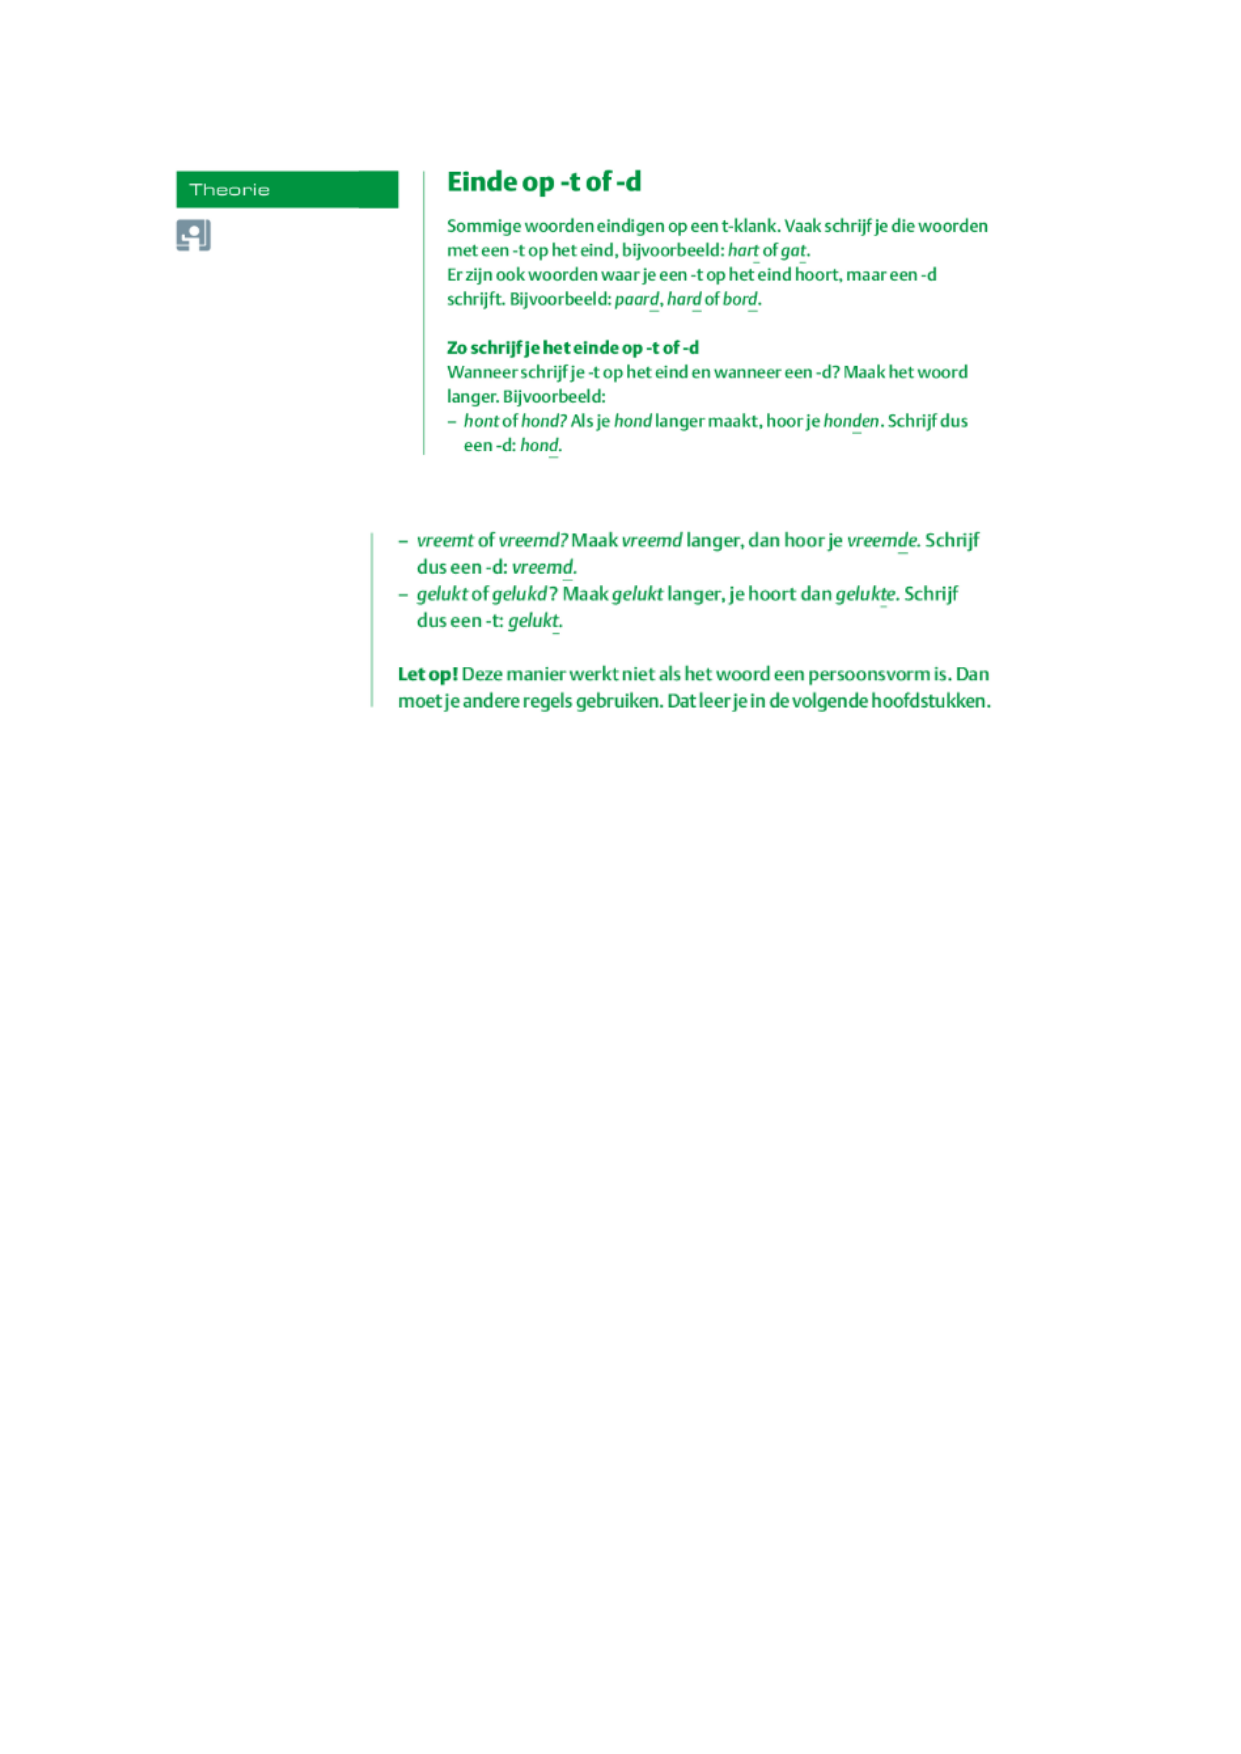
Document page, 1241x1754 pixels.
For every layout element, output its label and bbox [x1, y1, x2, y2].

picture [147, 147, 1092, 484]
picture [147, 502, 1092, 725]
